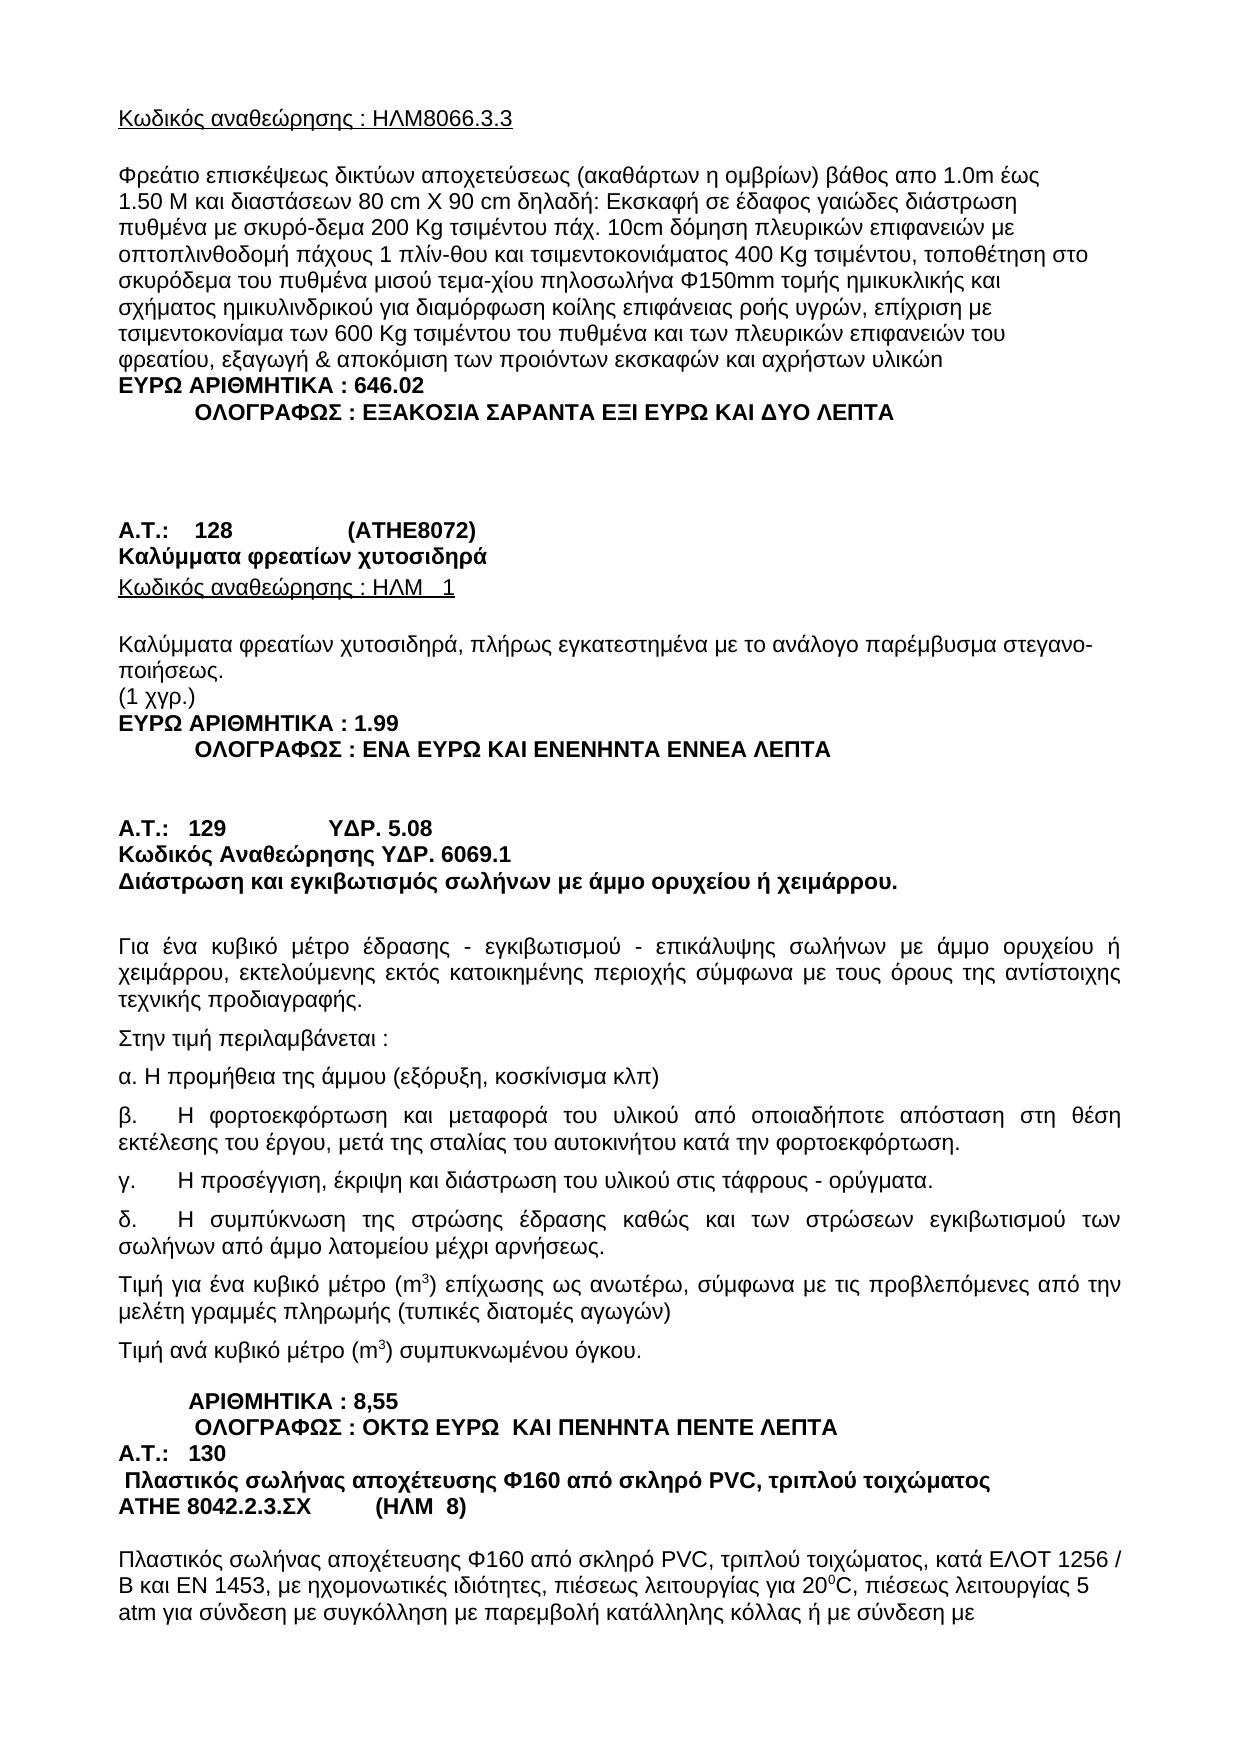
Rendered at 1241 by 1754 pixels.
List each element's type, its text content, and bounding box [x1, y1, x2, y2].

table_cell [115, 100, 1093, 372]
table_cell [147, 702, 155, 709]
text Για ένα κυβικό μέτρο έδρασης - εγκιβωτισμού - επικάλυψης σωλήνων με άμμο ορυχείου ή χειμάρρου, εκτελούμενης εκτός κατοικημένης περιοχής σύμφωνα με τους όρους της αντίστοιχης τεχνικής προδιαγραφής. [118, 933, 1122, 1012]
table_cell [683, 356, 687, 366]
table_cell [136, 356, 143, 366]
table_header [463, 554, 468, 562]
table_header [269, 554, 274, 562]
text Διάστρωση και εγκιβωτισμός σωλήνων με άμμο ορυχείου ή χειμάρρου. [118, 868, 1122, 894]
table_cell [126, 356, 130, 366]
text δ. Η συμπύκνωση της στρώσης έδρασης καθώς και των στρώσεων εγκιβωτισμού των σωλήνων από άμμο λατομείου μέχρι αρνήσεως. [118, 1206, 1122, 1259]
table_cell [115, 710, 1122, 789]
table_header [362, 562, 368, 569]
text γ. Η προσέγγιση, έκριψη και διάστρωση του υλικού στις τάφρους - ορύγματα. [118, 1167, 1122, 1194]
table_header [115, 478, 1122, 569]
text ΑΡΙΘΜΗΤΙΚΑ : 8,55 [118, 1388, 1122, 1414]
text β. Η φορτοεκφόρτωση και μεταφορά του υλικού από οποιαδήποτε απόσταση στη θέση εκτέλεσης του έργου, μετά της σταλίας του αυτοκινήτου κατά την φορτοεκφόρτωση. [118, 1102, 1122, 1155]
text α. Η προμήθεια της άμμου (εξόρυξη, κοσκίνισμα κλπ) [118, 1063, 1122, 1090]
text Α.Τ.: 129 ΥΔΡ. 5.08 [118, 815, 1122, 841]
text Τιμή ανά κυβικό μέτρο (m3) συμπυκνωμένου όγκου. [118, 1337, 1122, 1363]
text ΑΤΗΕ 8042.2.3.ΣΧ (ΗΛΜ 8) [118, 1493, 1122, 1519]
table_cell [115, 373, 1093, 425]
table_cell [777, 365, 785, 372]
text Α.Τ.: 130 [118, 1440, 1122, 1467]
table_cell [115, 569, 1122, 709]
text Στην τιμή περιλαμβάνεται : [118, 1024, 1122, 1051]
text Κωδικός Αναθεώρησης ΥΔΡ. 6069.1 [118, 841, 1122, 868]
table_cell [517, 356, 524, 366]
text Πλαστικός σωλήνας αποχέτευσης Φ160 από σκληρό PVC, τριπλού τοιχώματος [118, 1467, 1122, 1493]
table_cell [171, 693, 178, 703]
text Τιμή για ένα κυβικό μέτρο (m3) επίχωσης ως ανωτέρω, σύμφωνα με τις προβλεπόμενες από την μελέτη γραμμές πληρωμής (τυπικές διατομές αγωγών) [118, 1271, 1122, 1324]
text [118, 1546, 1122, 1625]
text ΟΛΟΓΡΑΦΩΣ : ΟΚΤΩ ΕΥΡΩ ΚΑΙ ΠΕΝΗΝΤΑ ΠΕΝΤΕ ΛΕΠΤΑ [118, 1414, 1122, 1440]
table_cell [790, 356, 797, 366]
